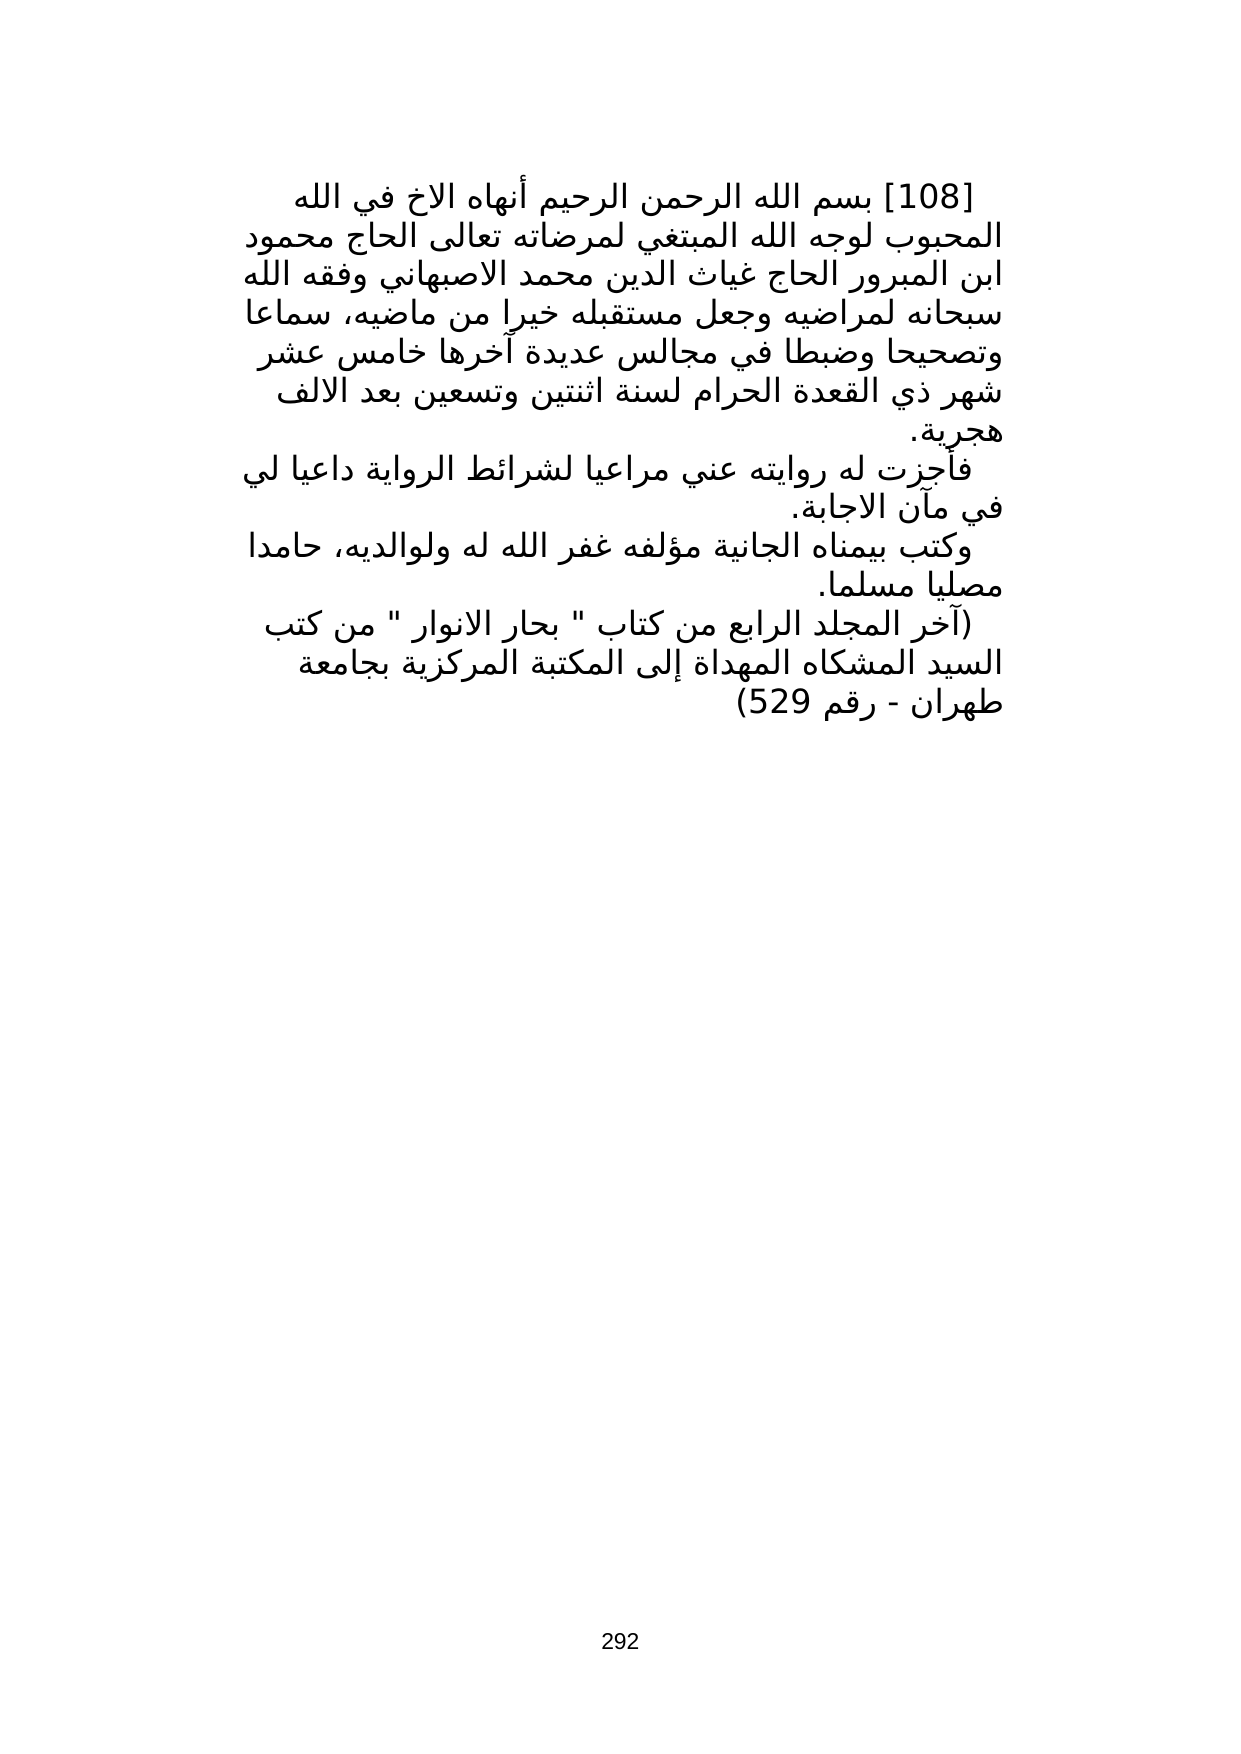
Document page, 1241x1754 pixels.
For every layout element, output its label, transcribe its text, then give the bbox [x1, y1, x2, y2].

text [108] بسم الله الرحمن الرحيم أنهاه الاخ في الله المحبوب لوجه الله المبتغي لمرضاته تعالى الحاج محمود ابن المبرور الحاج غياث الدين محمد الاصبهاني وفقه الله سبحانه لمراضيه وجعل مستقبله خيرا من ماضيه، سماعا وتصحيحا وضبطا في مجالس عديدة آخرها خامس عشر شهر ذي القعدة الحرام لسنة اثنتين وتسعين بعد الالف هجرية. [236, 177, 1004, 449]
text (آخر المجلد الرابع من كتاب " بحار الانوار " من كتب السيد المشكاه المهداة إلى المكتبة المركزية بجامعة طهران - رقم 529) [236, 604, 1004, 721]
text وكتب بيمناه الجانية مؤلفه غفر الله له ولوالديه، حامدا مصليا مسلما. [236, 527, 1004, 604]
text فأجزت له روايته عني مراعيا لشرائط الرواية داعيا لي في مآن الاجابة. [236, 449, 1004, 527]
